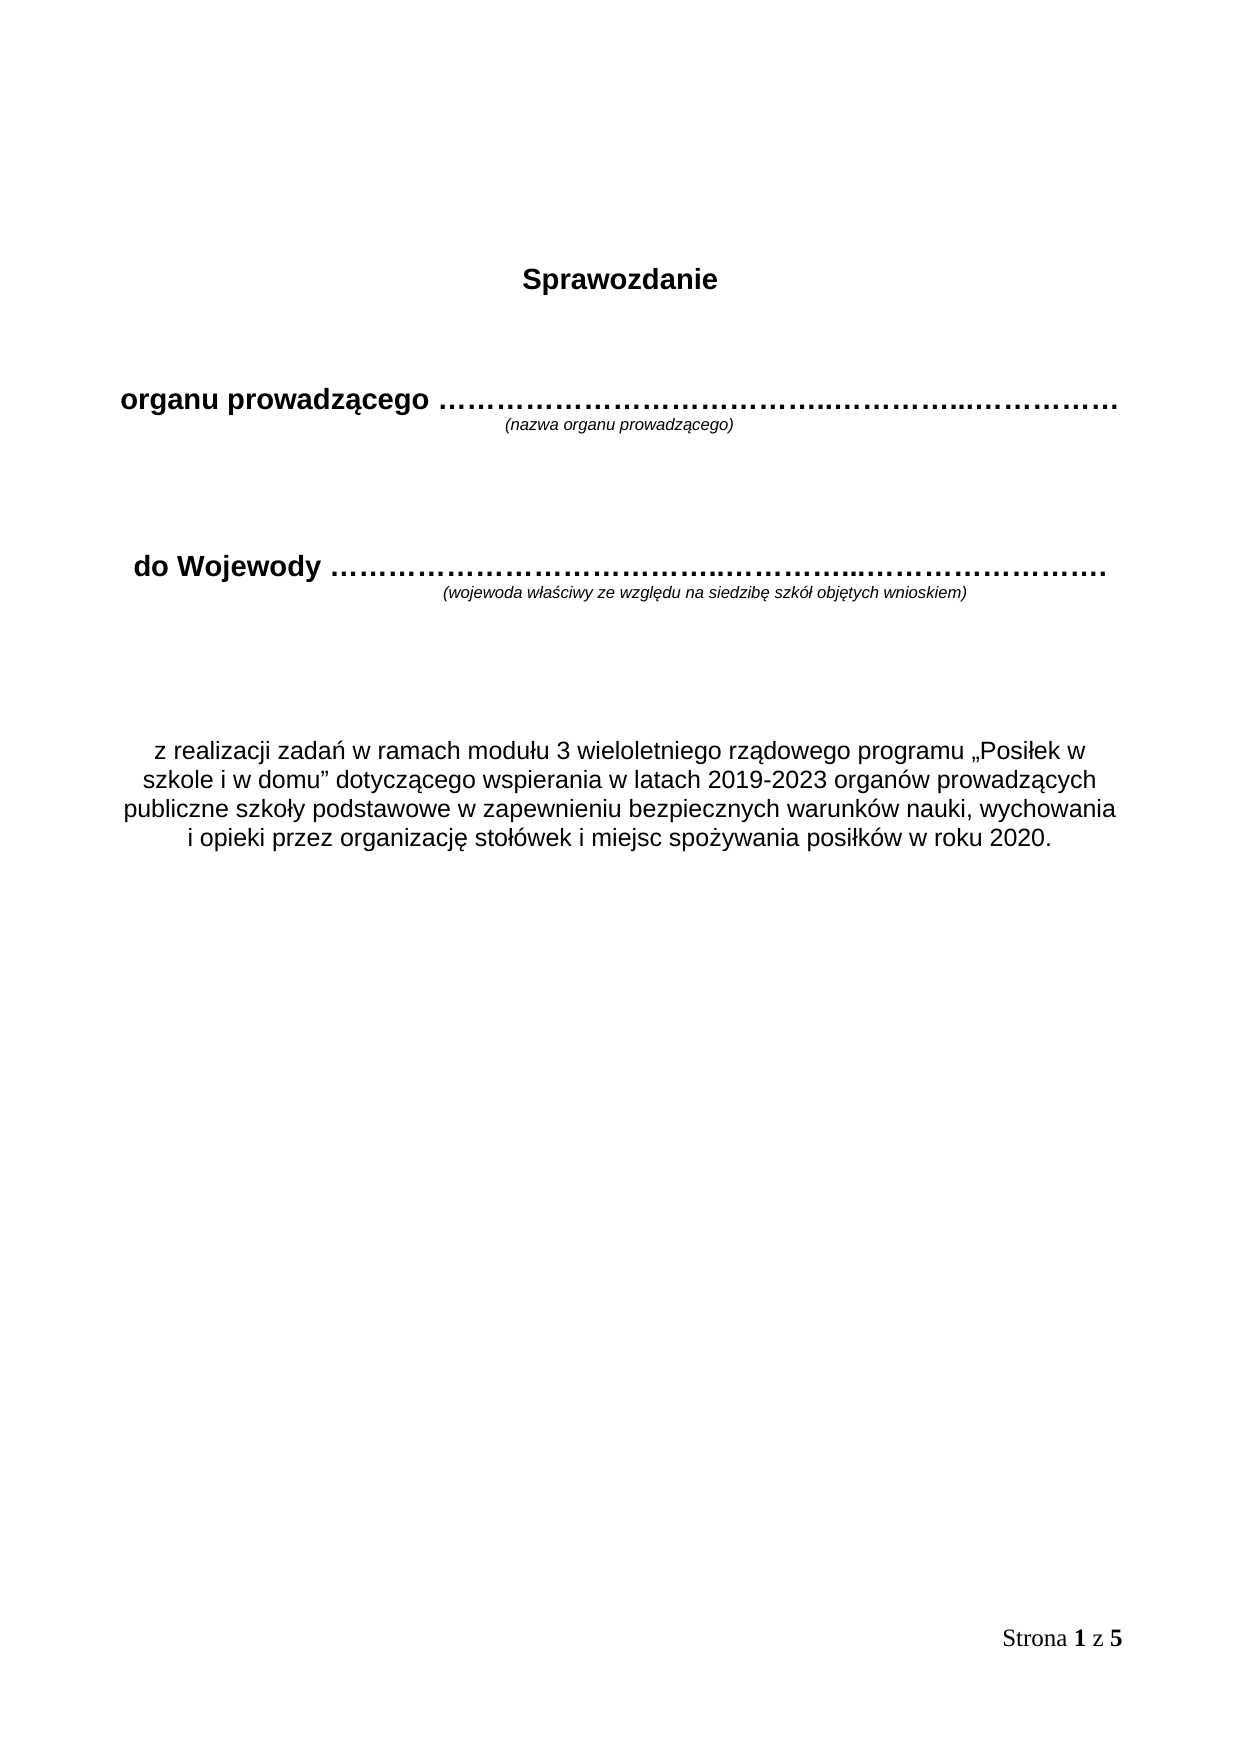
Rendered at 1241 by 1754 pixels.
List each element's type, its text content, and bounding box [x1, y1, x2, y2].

text organu prowadzącego …………………………………..…………...…………… [118, 382, 1122, 415]
text z realizacji zadań w ramach modułu 3 wieloletniego rządowego programu „Posiłek w szkole i w domu” dotyczącego wspierania w latach 2019-2023 organów prowadzących publiczne szkoły podstawowe w zapewnieniu bezpiecznych warunków nauki, wychowania i opieki przez organizację stołówek i miejsc spożywania posiłków w roku 2020. [118, 736, 1122, 851]
text (wojewoda właściwy ze względu na siedzibę szkół objętych wnioskiem) [118, 583, 1122, 602]
text Sprawozdanie [118, 262, 1122, 295]
text do Wojewody …………………………………..…………...……………………. [118, 549, 1122, 583]
text (nazwa organu prowadzącego) [118, 415, 1122, 434]
